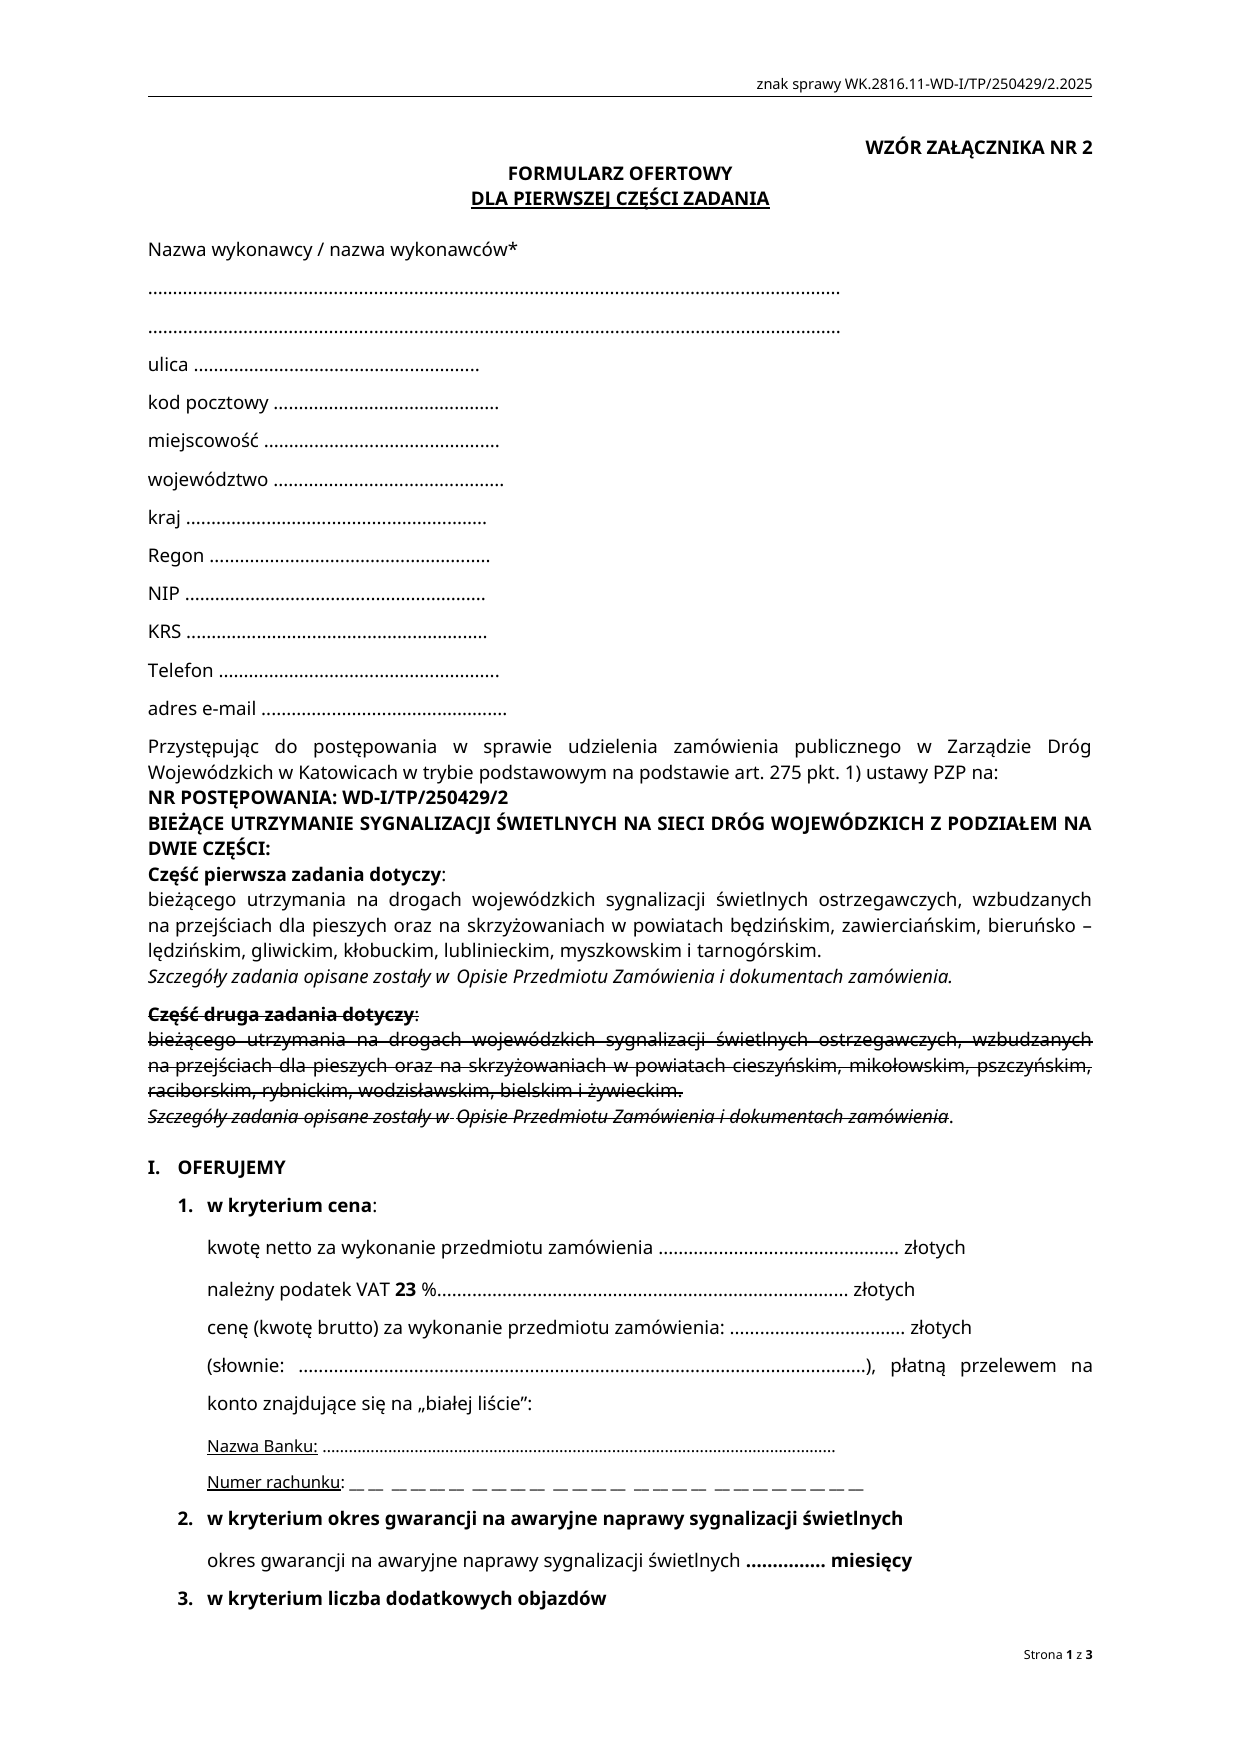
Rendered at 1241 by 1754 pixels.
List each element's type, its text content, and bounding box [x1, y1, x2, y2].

text NIP ............................................................ [148, 581, 1092, 606]
text należny podatek VAT 23 %.................................................................................. złotych [207, 1276, 1092, 1301]
subtitle NR POSTĘPOWANIA: WD-I/TP/250429/2 [148, 784, 1092, 810]
text Nazwa Banku: ……………………………………………………………………………………………………… [207, 1435, 1092, 1458]
text kwotę netto za wykonanie przedmiotu zamówienia ................................................ złotych [177, 1234, 1092, 1259]
text ..…..................................................................................................................................... [148, 275, 1092, 300]
text Przystępując do postępowania w sprawie udzielenia zamówienia publicznego w Zarządzie Dróg Wojewódzkich w Katowicach w trybie podstawowym na podstawie art. 275 pkt. 1) ustawy PZP na: [148, 733, 1092, 784]
text Szczegóły zadania opisane zostały w Opisie Przedmiotu Zamówienia i dokumentach zamówienia. [148, 1103, 1092, 1129]
text Telefon ........................................................ [148, 657, 1092, 682]
text cenę (kwotę brutto) za wykonanie przedmiotu zamówienia: ................................... złotych [207, 1314, 1092, 1339]
text ulica ......................................................... [148, 351, 1092, 377]
text DLA PIERWSZEJ CZĘŚCI ZADANIA [148, 185, 1092, 211]
subtitle bieżącego utrzymania na drogach wojewódzkich sygnalizacji świetlnych ostrzegawczych, wzbudzanych na przejściach dla pieszych oraz na skrzyżowaniach w powiatach cieszyńskim, mikołowskim, pszczyńskim, raciborskim, rybnickim, wodzisławskim, bielskim i żywieckim. [148, 1068, 1092, 1103]
text bieżącego utrzymania na drogach wojewódzkich sygnalizacji świetlnych ostrzegawczych, wzbudzanych na przejściach dla pieszych oraz na skrzyżowaniach w powiatach będzińskim, zawierciańskim, bieruńsko – lędzińskim, gliwickim, kłobuckim, lublinieckim, myszkowskim i tarnogórskim. [148, 887, 1092, 963]
subtitle bieżącego utrzymania na drogach wojewódzkich sygnalizacji świetlnych ostrzegawczych, wzbudzanych na przejściach dla pieszych oraz na skrzyżowaniach w powiatach cieszyńskim, mikołowskim, pszczyńskim, raciborskim, rybnickim, wodzisławskim, bielskim i żywieckim. [148, 1043, 1092, 1067]
text kraj ............................................................ [148, 504, 1092, 529]
title WZÓR ZAŁĄCZNIKA NR 2 [148, 134, 1092, 160]
text KRS ............................................................ [148, 619, 1092, 644]
text województwo .............................................. [148, 466, 1092, 491]
text Część druga zadania dotyczy: [148, 1001, 1092, 1027]
text FORMULARZ OFERTOWY [148, 160, 1092, 185]
list w kryterium cena: [177, 1192, 1092, 1218]
text (słownie: .................................................................................................................), płatną przelewem na konto znajdujące się na „białej liście”: [207, 1352, 1092, 1416]
text Regon ........................................................ [148, 542, 1092, 568]
text Numer rachunku: __ __ __ __ __ __ __ __ __ __ __ __ __ __ __ __ __ __ __ __ __ __ __ __ __ __ [207, 1470, 1092, 1493]
text kod pocztowy ............................................. [148, 389, 1092, 415]
list OFERUJEMY [148, 1154, 1092, 1180]
text BIEŻĄCE UTRZYMANIE SYGNALIZACJI ŚWIETLNYCH NA SIECI DRÓG WOJEWÓDZKICH Z PODZIAŁEM NA DWIE CZĘŚCI: [148, 810, 1092, 861]
text Nazwa wykonawcy / nazwa wykonawców* [148, 236, 1092, 262]
list w kryterium liczba dodatkowych objazdów [177, 1585, 1092, 1611]
list w kryterium okres gwarancji na awaryjne naprawy sygnalizacji świetlnych [177, 1505, 1092, 1531]
text adres e-mail ................................................. [148, 695, 1092, 721]
text okres gwarancji na awaryjne naprawy sygnalizacji świetlnych …………… miesięcy [207, 1547, 1092, 1573]
text Szczegóły zadania opisane zostały w Opisie Przedmiotu Zamówienia i dokumentach zamówienia. [148, 963, 1092, 989]
text .......................................................................................................................................... [148, 313, 1092, 338]
text miejscowość ............................................... [148, 428, 1092, 453]
text Część pierwsza zadania dotyczy: [148, 861, 1092, 887]
